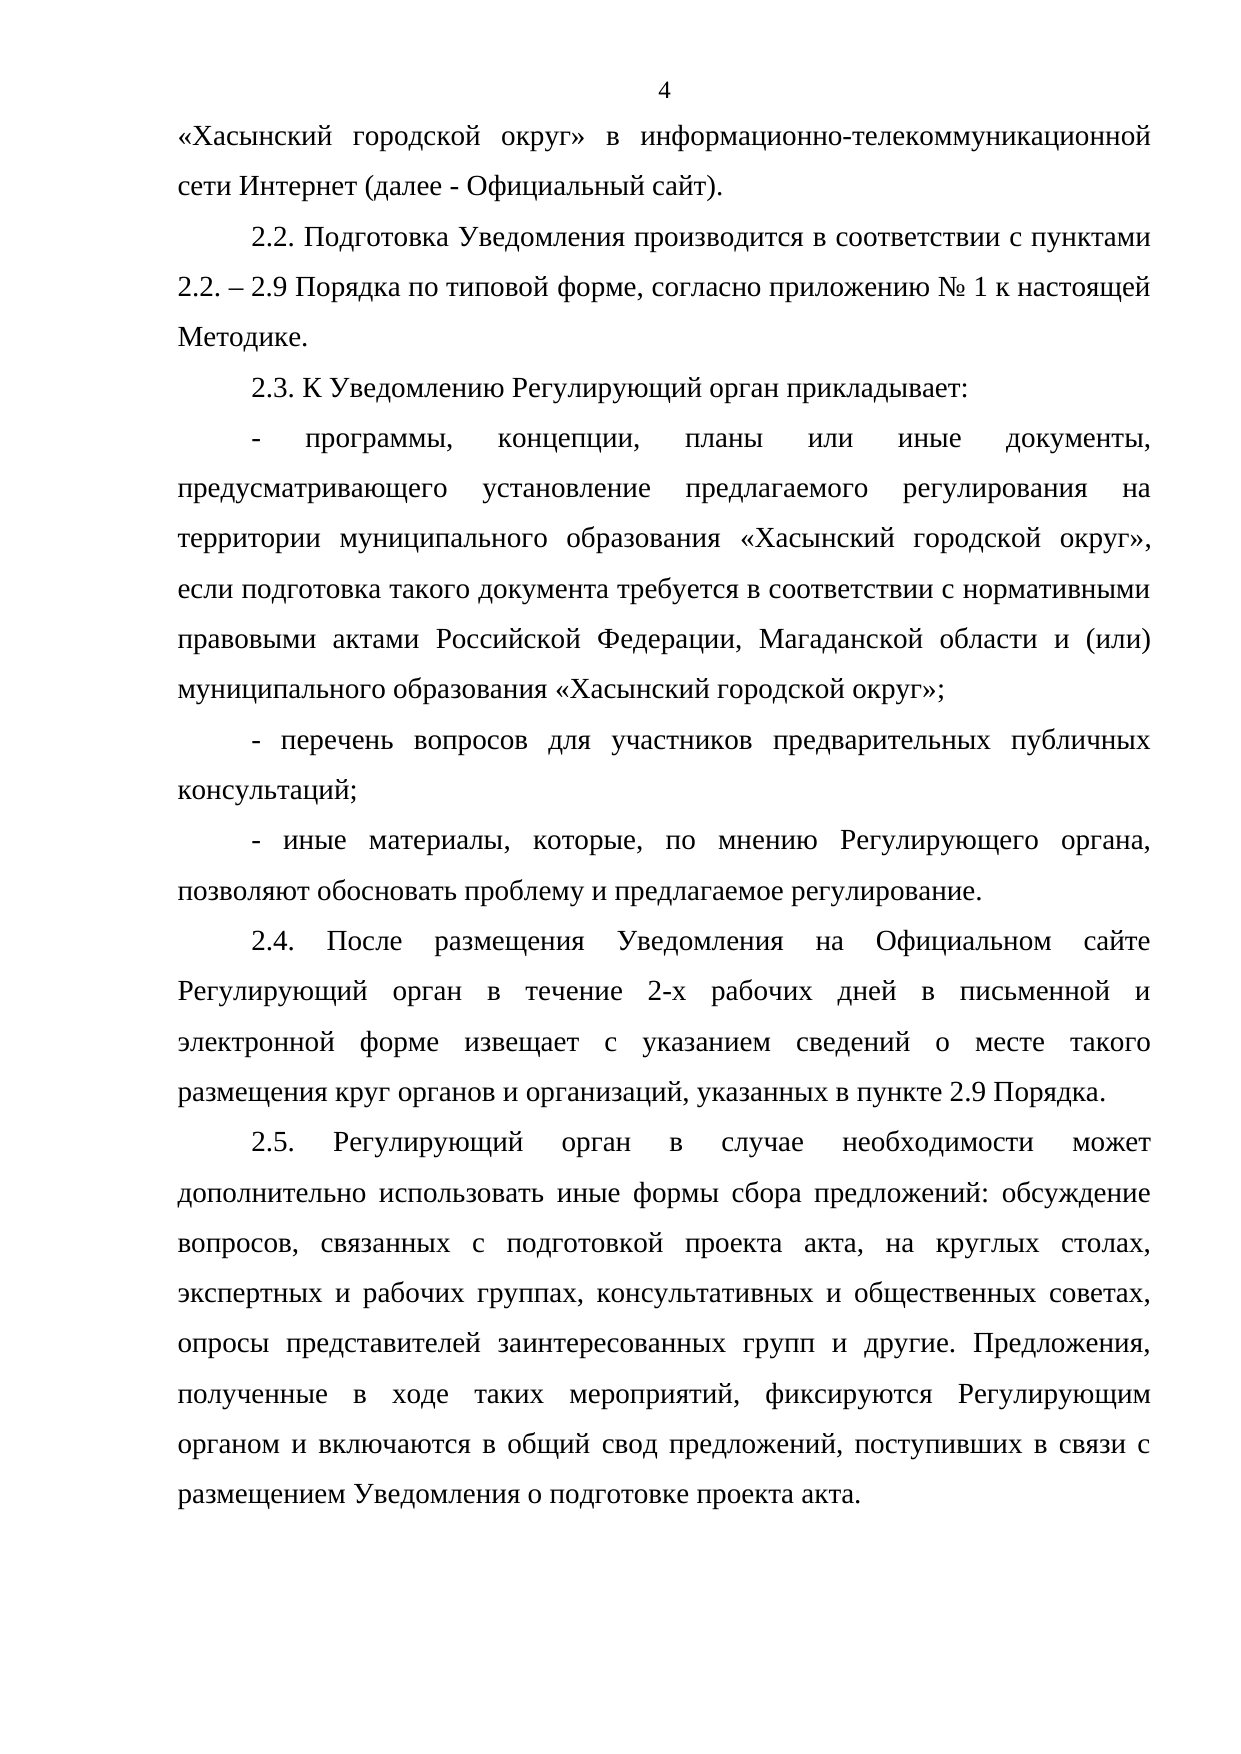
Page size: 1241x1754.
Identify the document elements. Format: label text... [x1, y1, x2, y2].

text - иные материалы, которые, по мнению Регулирующего органа, позволяют обосновать проблему и предлагаемое регулирование. [177, 822, 1152, 906]
text 2.3. К Уведомлению Регулирующий орган прикладывает: [177, 370, 1152, 403]
text 2.2. Подготовка Уведомления производится в соответствии с пунктами 2.2. – 2.9 Порядка по типовой форме, согласно приложению № 1 к настоящей Методике. [177, 219, 1152, 353]
text 2.5. Регулирующий орган в случае необходимости может дополнительно использовать иные формы сбора предложений: обсуждение вопросов, связанных с подготовкой проекта акта, на круглых столах, экспертных и рабочих группах, консультативных и общественных советах, опросы представителей заинтересованных групп и другие. Предложения, полученные в ходе таких мероприятий, фиксируются Регулирующим органом и включаются в общий свод предложений, поступивших в связи с размещением Уведомления о подготовке проекта акта. [177, 1124, 1152, 1510]
text - перечень вопросов для участников предварительных публичных консультаций; [177, 722, 1152, 806]
text - программы, концепции, планы или иные документы, предусматривающего установление предлагаемого регулирования на территории муниципального образования «Хасынский городской округ», если подготовка такого документа требуется в соответствии с нормативными правовыми актами Российской Федерации, Магаданской области и (или) муниципального образования «Хасынский городской округ»; [177, 420, 1152, 705]
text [177, 118, 1152, 202]
text 2.4. После размещения Уведомления на Официальном сайте Регулирующий орган в течение 2-х рабочих дней в письменной и электронной форме извещает с указанием сведений о месте такого размещения круг органов и организаций, указанных в пункте 2.9 Порядка. [177, 923, 1152, 1108]
